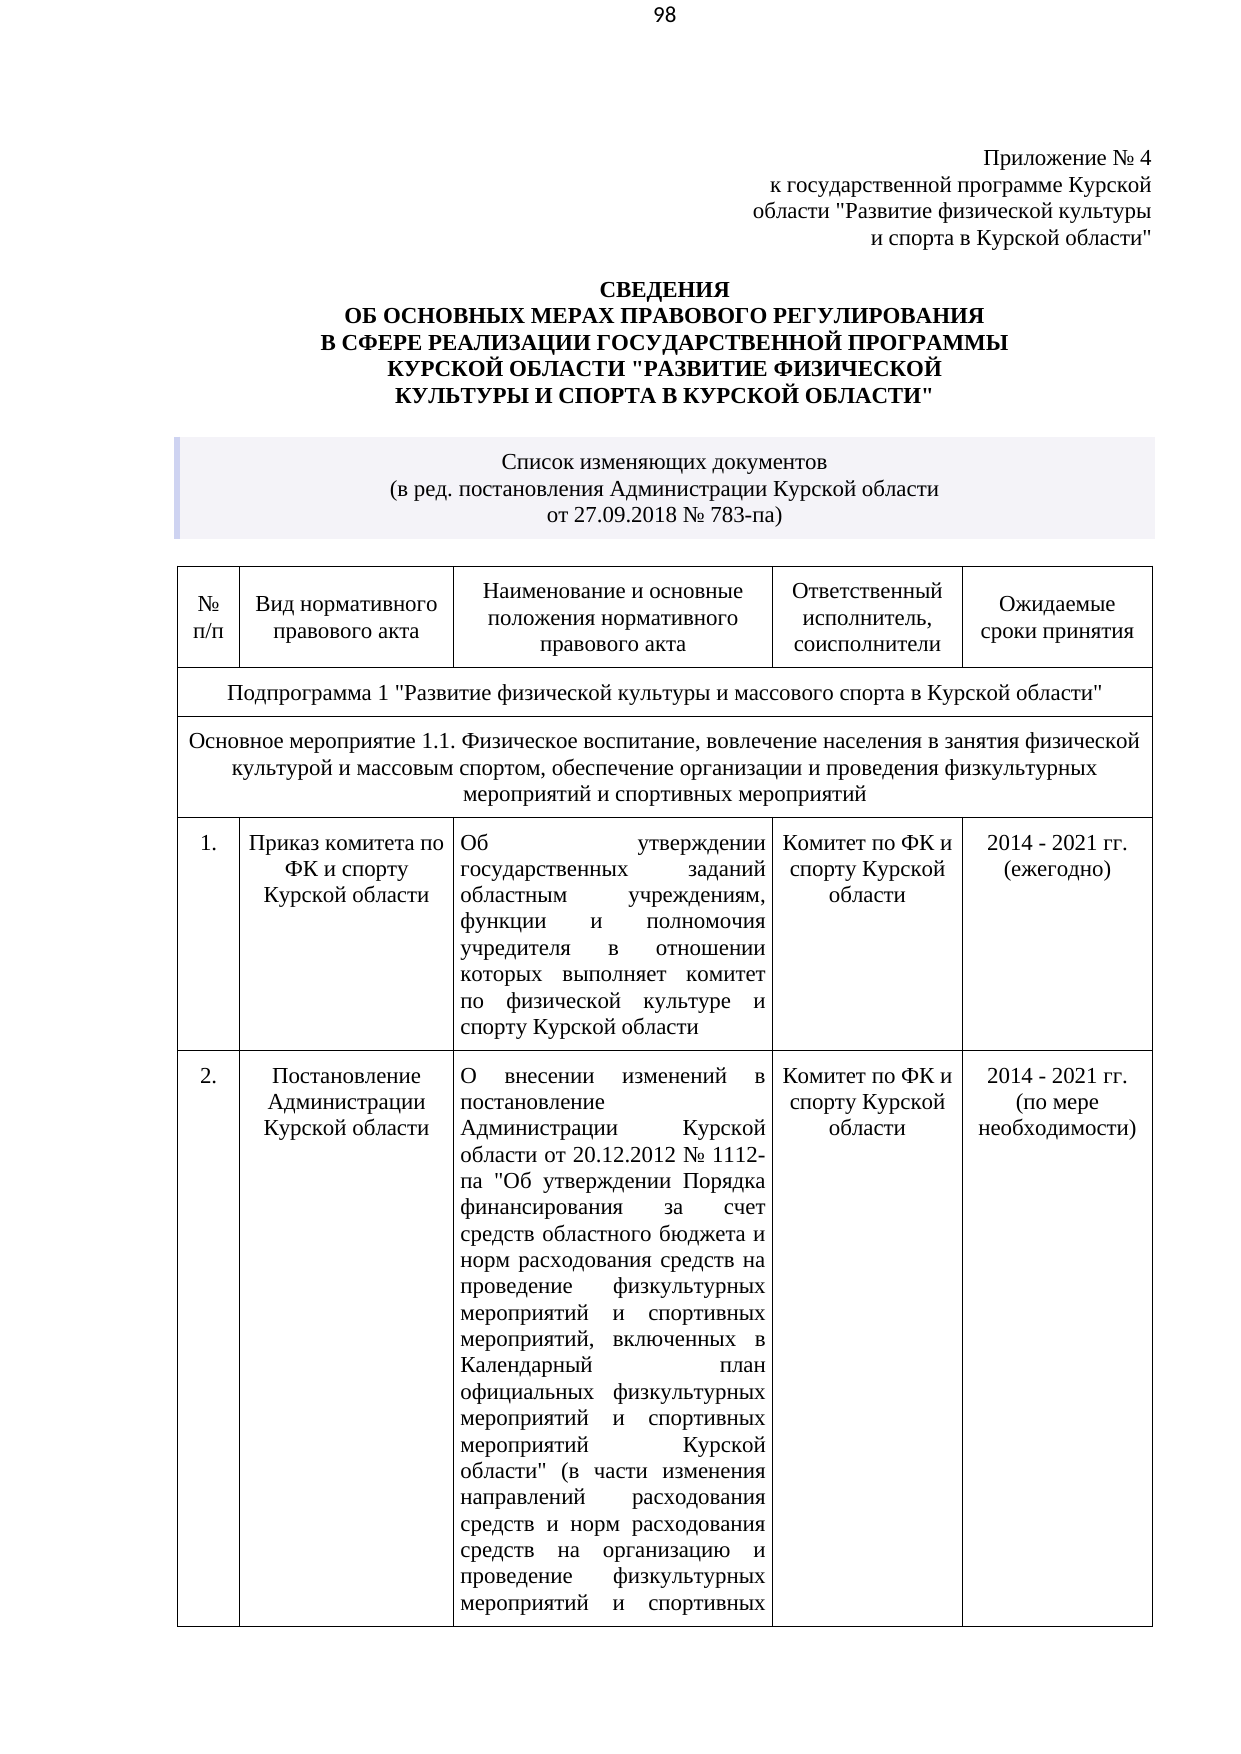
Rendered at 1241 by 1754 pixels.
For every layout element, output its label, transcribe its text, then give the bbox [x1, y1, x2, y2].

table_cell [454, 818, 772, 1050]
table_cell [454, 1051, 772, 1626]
title КУРСКОЙ ОБЛАСТИ "РАЗВИТИЕ ФИЗИЧЕСКОЙ [177, 355, 1152, 382]
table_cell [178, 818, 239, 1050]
title ОБ ОСНОВНЫХ МЕРАХ ПРАВОВОГО РЕГУЛИРОВАНИЯ [177, 303, 1152, 329]
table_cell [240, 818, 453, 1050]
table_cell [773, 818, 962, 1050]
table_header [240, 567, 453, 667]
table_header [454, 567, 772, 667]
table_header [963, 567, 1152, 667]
title СВЕДЕНИЯ [177, 276, 1152, 303]
text Приложение № 4 [177, 144, 1152, 171]
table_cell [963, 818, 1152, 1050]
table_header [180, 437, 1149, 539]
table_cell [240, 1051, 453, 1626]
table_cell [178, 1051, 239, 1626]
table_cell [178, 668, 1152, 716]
title КУЛЬТУРЫ И СПОРТА В КУРСКОЙ ОБЛАСТИ" [177, 382, 1152, 408]
text к государственной программе Курской [177, 171, 1152, 197]
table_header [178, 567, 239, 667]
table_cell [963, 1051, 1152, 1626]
text области "Развитие физической культуры [177, 197, 1152, 223]
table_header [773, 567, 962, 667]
text и спорта в Курской области" [177, 223, 1152, 250]
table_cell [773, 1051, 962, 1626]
title В СФЕРЕ РЕАЛИЗАЦИИ ГОСУДАРСТВЕННОЙ ПРОГРАММЫ [177, 329, 1152, 355]
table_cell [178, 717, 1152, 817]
